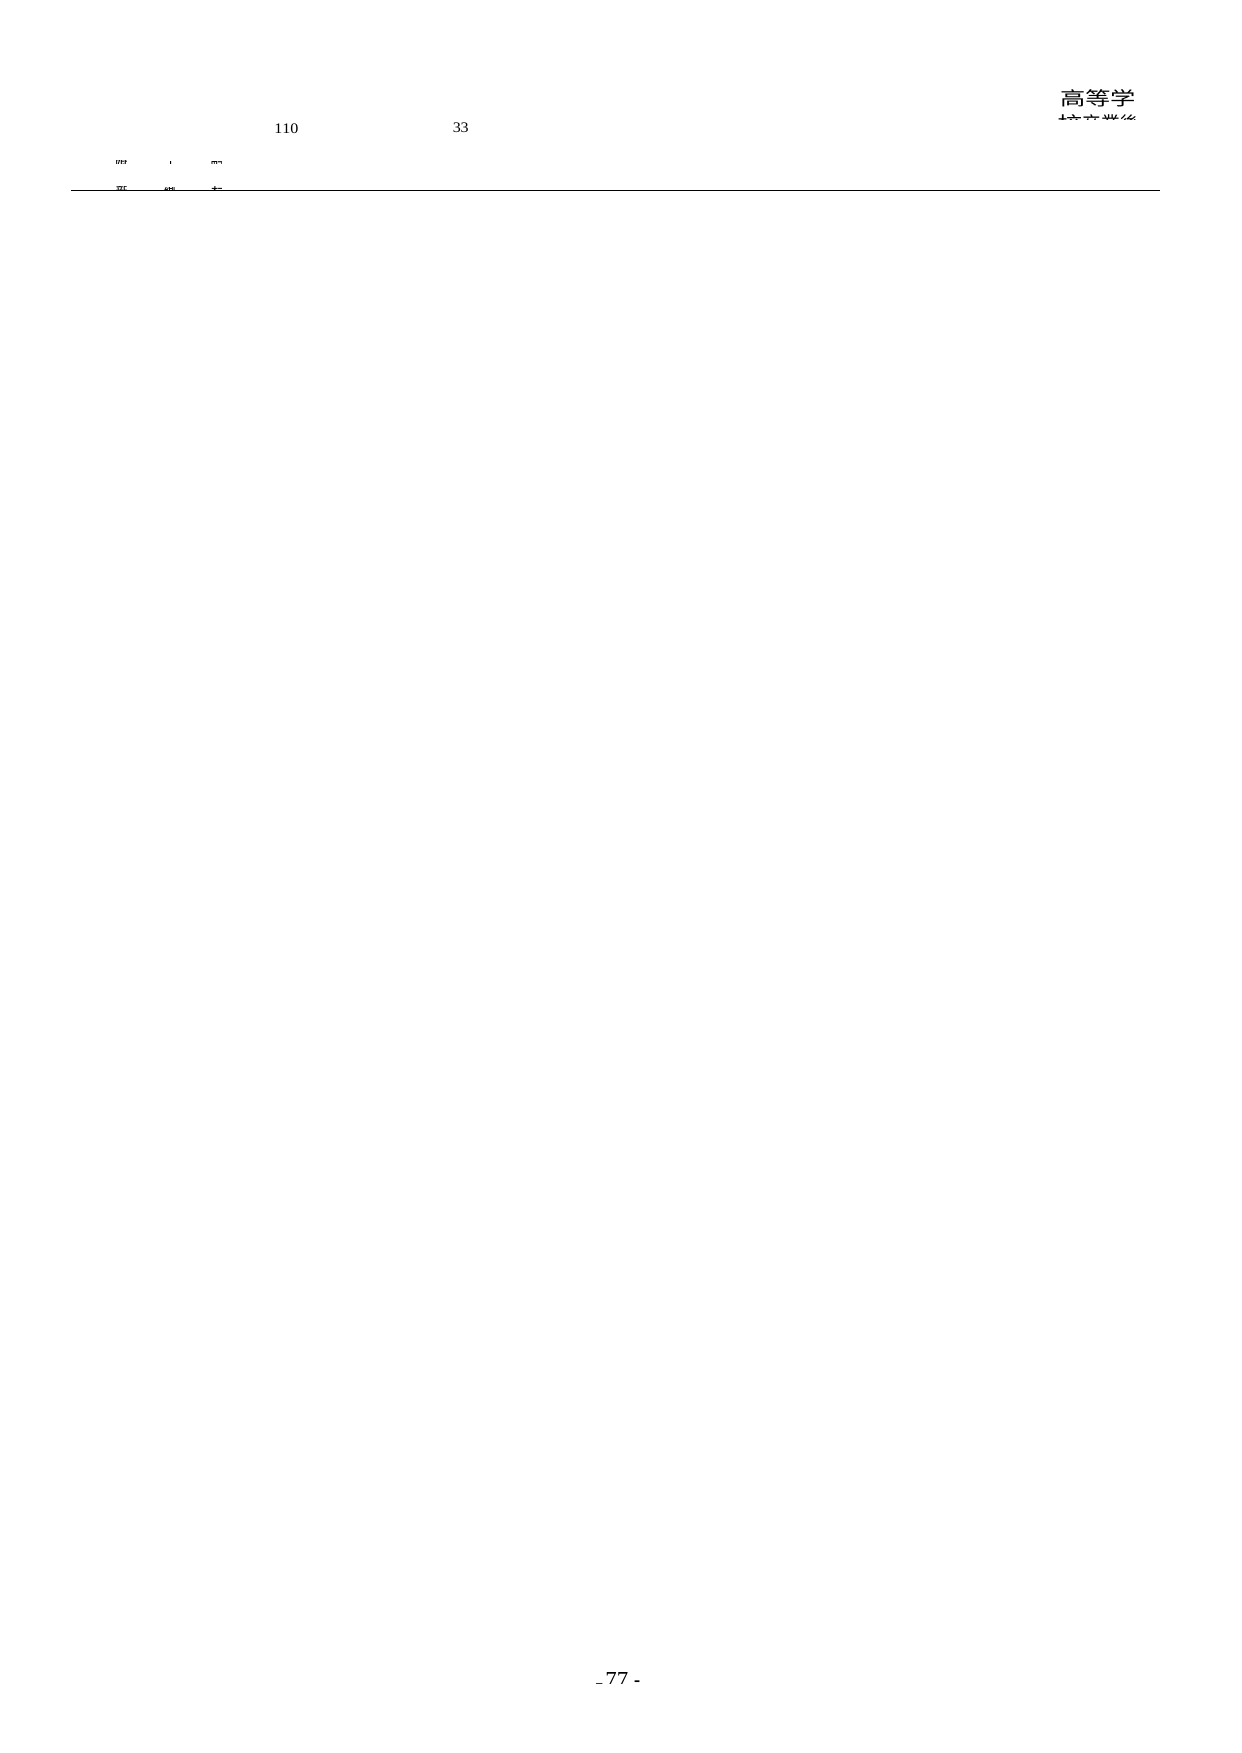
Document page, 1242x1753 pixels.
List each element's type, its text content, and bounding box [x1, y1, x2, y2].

text 110 33 [274, 119, 1242, 137]
